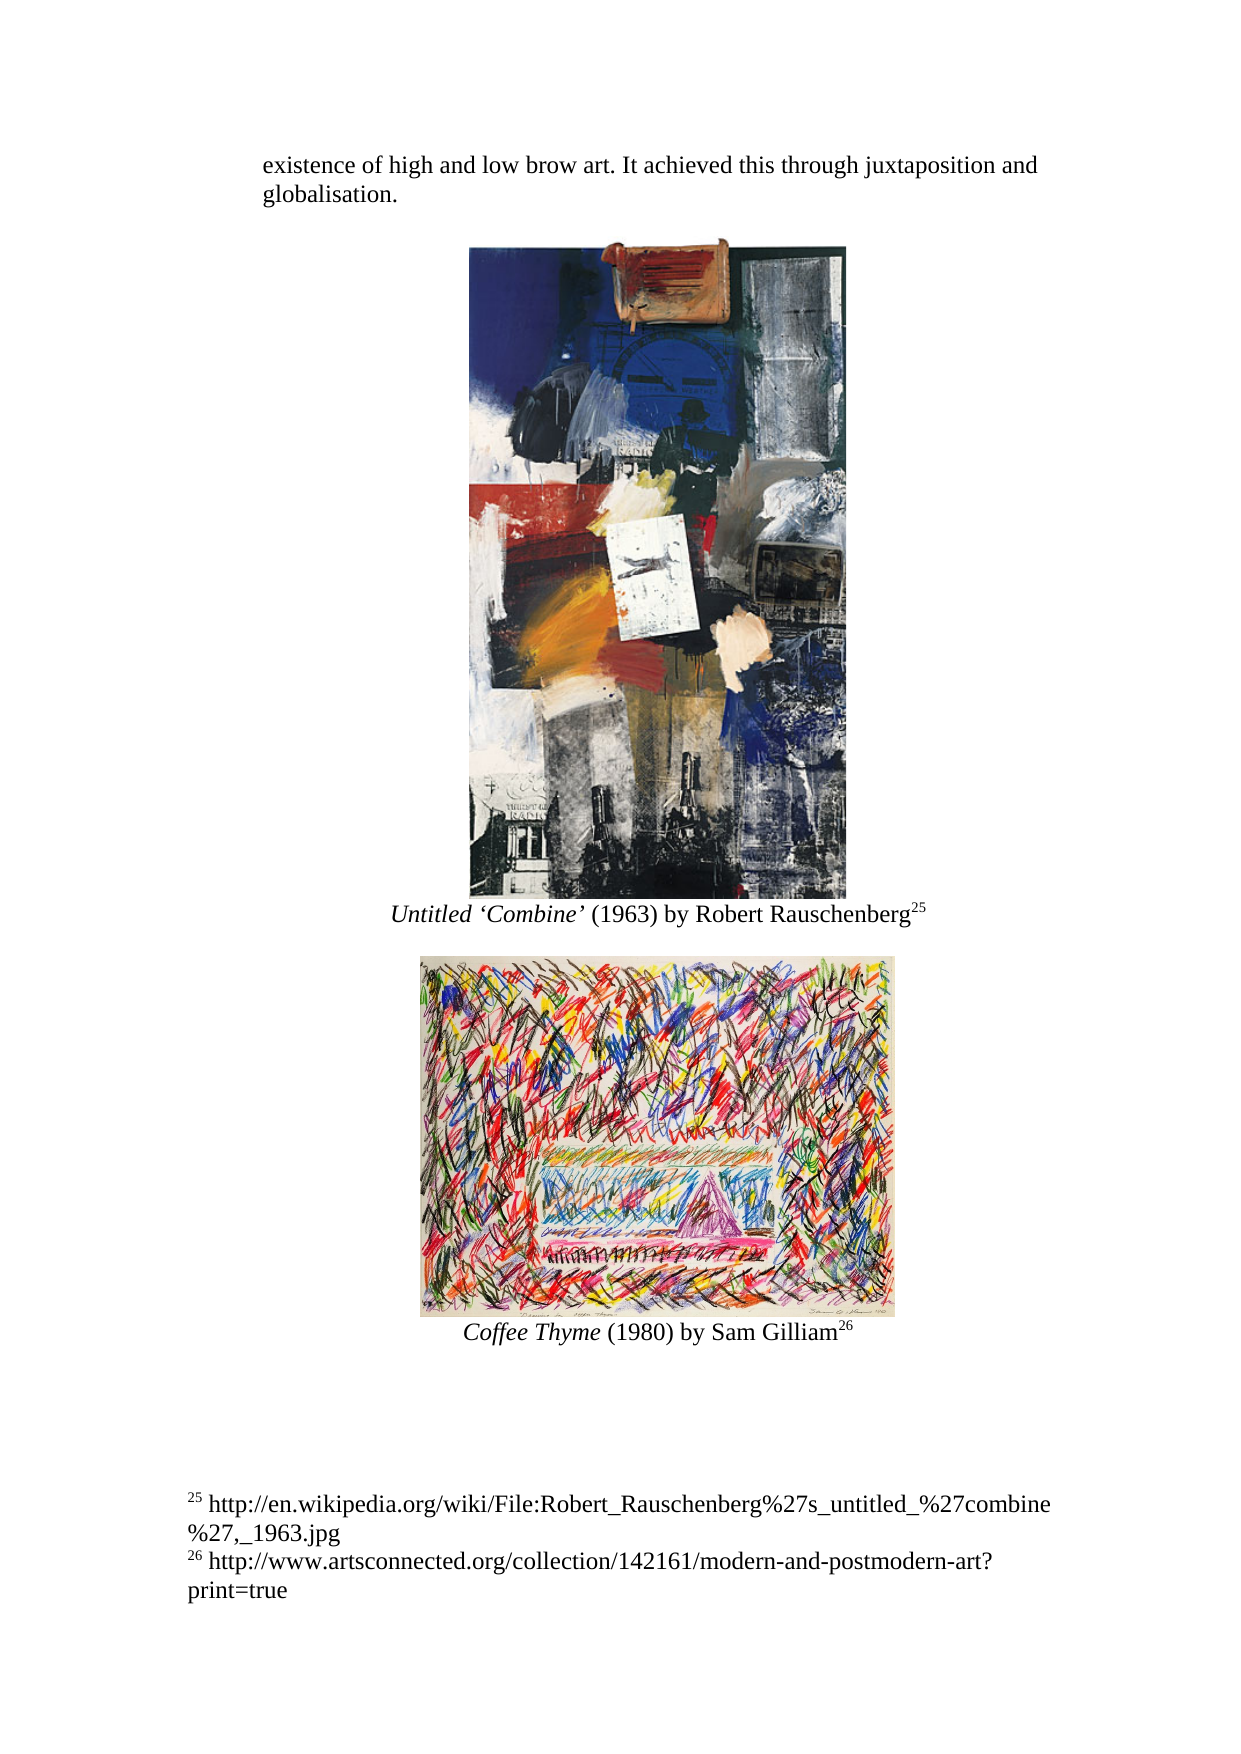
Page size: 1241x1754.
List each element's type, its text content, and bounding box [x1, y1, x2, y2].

list Coffee Thyme (1980) by Sam Gilliam [262, 1317, 1053, 1346]
picture [420, 956, 895, 1317]
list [262, 150, 1053, 207]
picture [469, 236, 847, 899]
list Untitled ‘Combine’ (1963) by Robert Rauschenberg [262, 899, 1053, 927]
